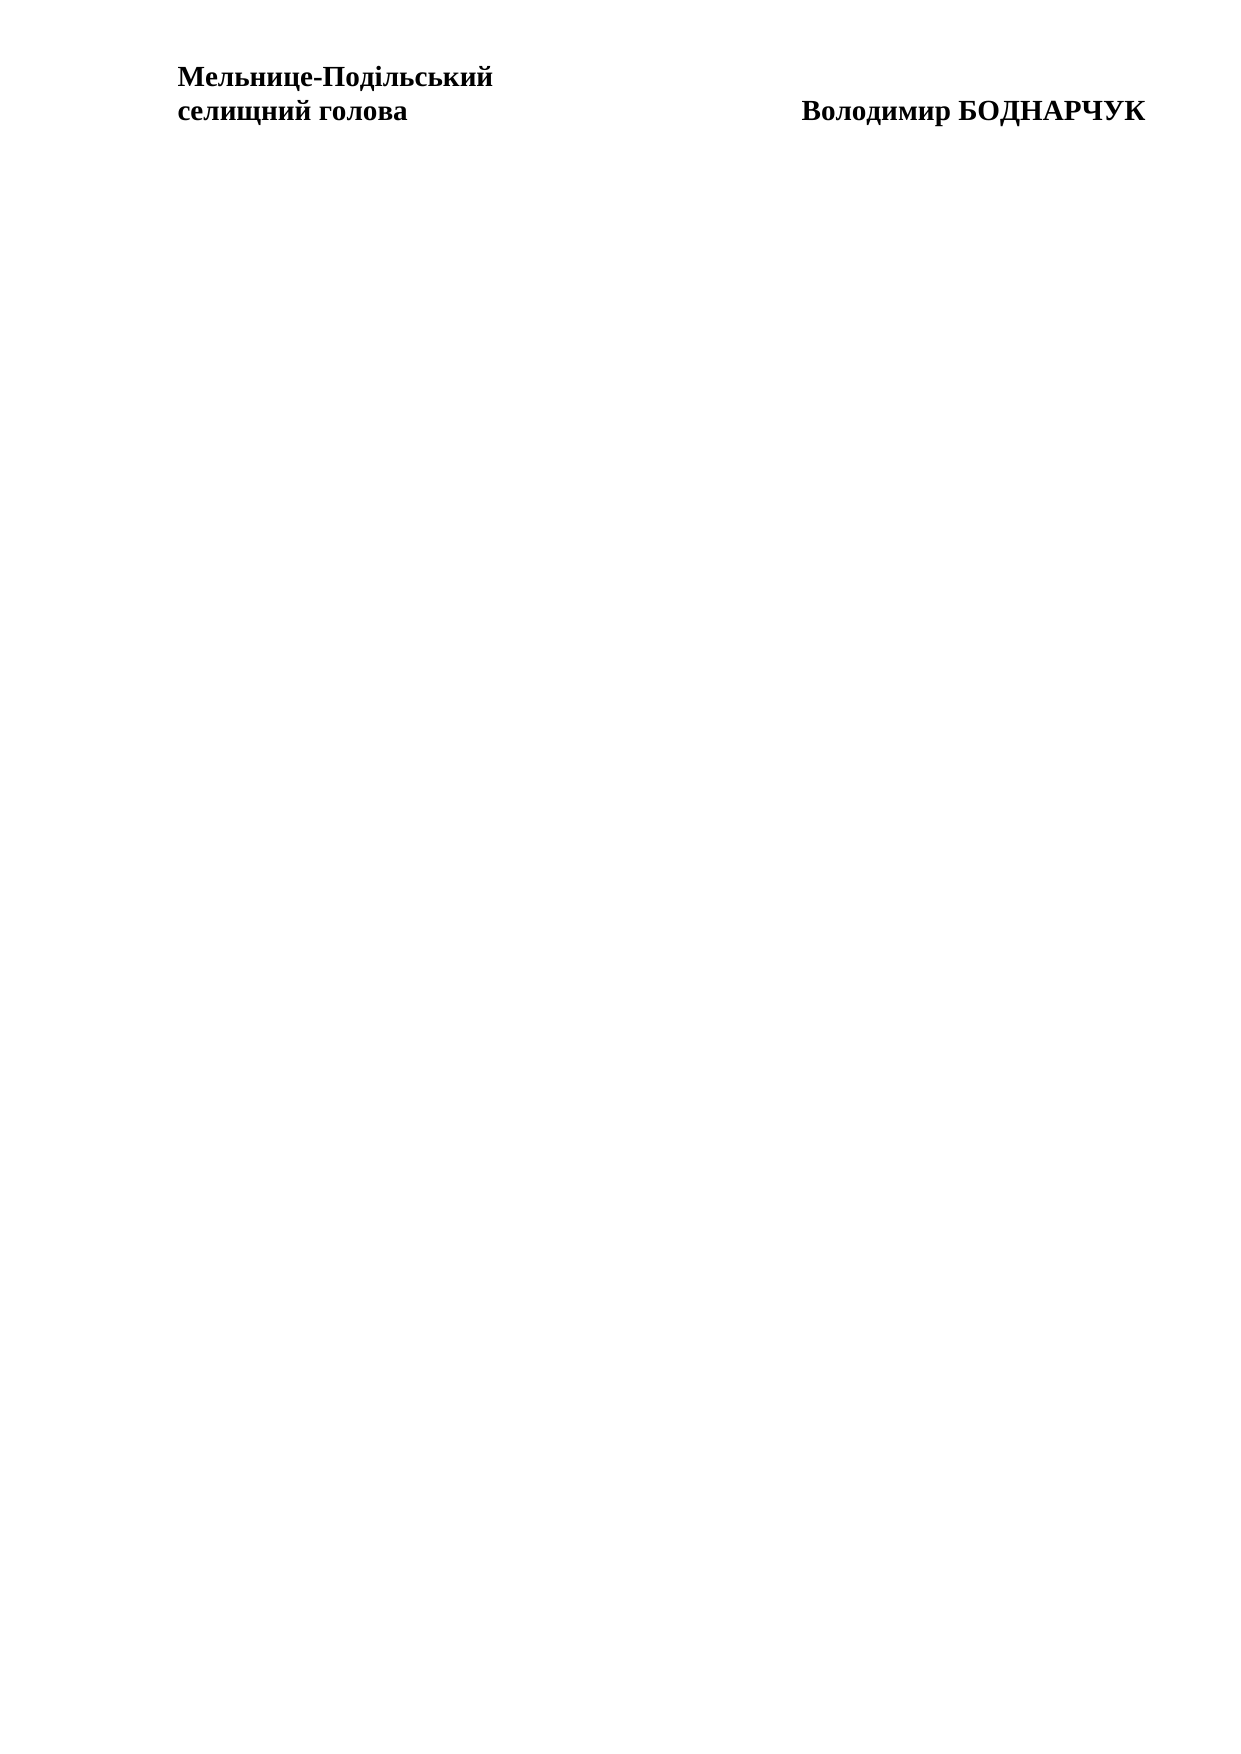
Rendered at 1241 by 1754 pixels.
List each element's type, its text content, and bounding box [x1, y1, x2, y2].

text Мельнице-Подільський [177, 59, 1152, 93]
text селищний голова Володимир БОДНАРЧУК [177, 93, 1152, 126]
